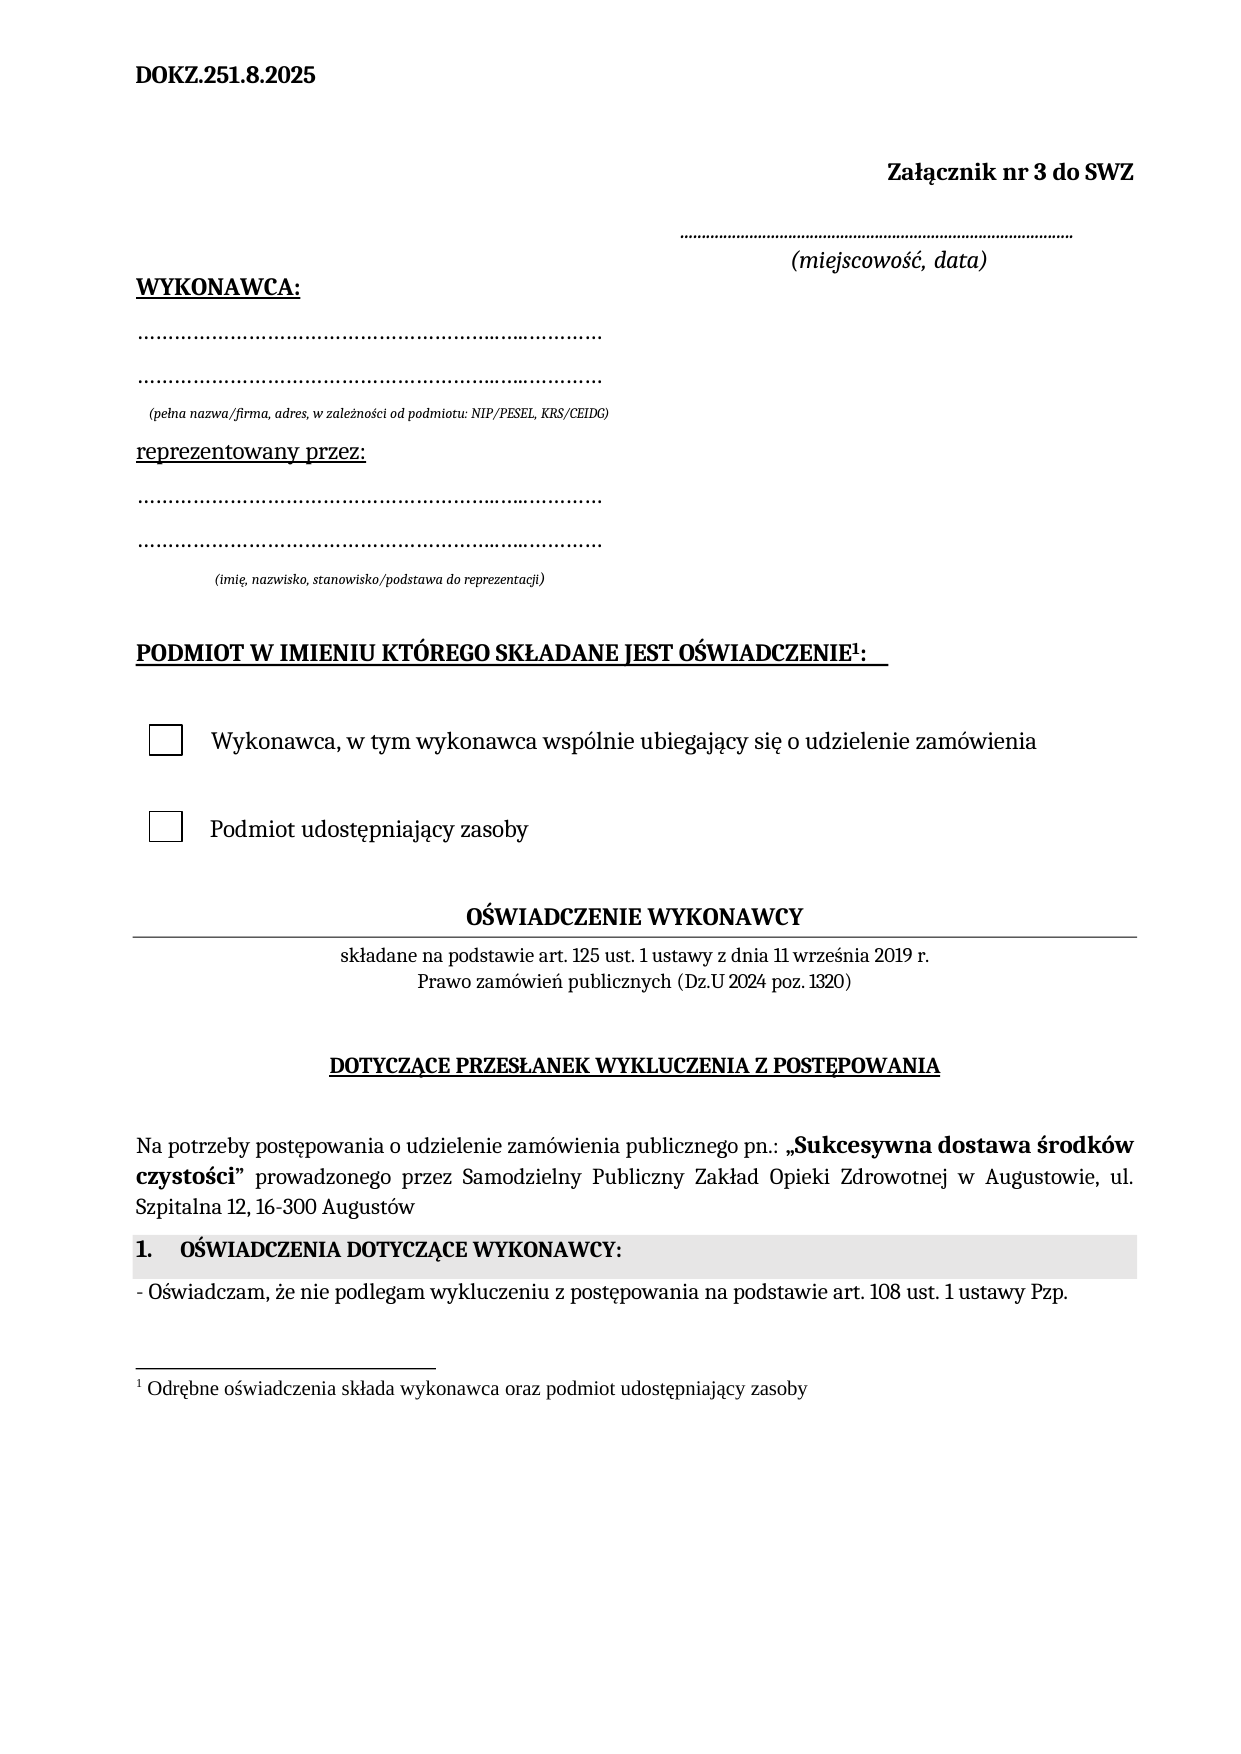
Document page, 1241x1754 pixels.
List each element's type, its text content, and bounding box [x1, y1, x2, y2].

subtitle PODMIOT W IMIENIU KTÓREGO SKŁADANE JEST OŚWIADCZENIE1: [136, 639, 1152, 668]
text Prawo zamówień publicznych (Dz.U 2024 poz. 1320) [360, 970, 909, 994]
text (miejscowość, data) [790, 245, 1152, 274]
text …………………………………………………..…..………… [136, 525, 624, 554]
text Podmiot udostępniający zasoby [209, 814, 1152, 843]
text WYKONAWCA: [136, 273, 624, 302]
text Załącznik nr 3 do SWZ [103, 158, 1134, 186]
text składane na podstawie art. 125 ust. 1 ustawy z dnia 11 września 2019 r. [118, 943, 1152, 967]
text Na potrzeby postępowania o udzielenie zamówienia publicznego pn.: „Sukcesywna dostawa środków czystości” prowadzonego przez Samodzielny Publiczny Zakład Opieki Zdrowotnej w Augustowie, ul. Szpitalna 12, 16-300 Augustów [136, 1131, 1135, 1220]
text …………………………………………………..…..………… [136, 361, 624, 390]
text (pełna nazwa/firma, adres, w zależności od podmiotu: NIP/PESEL, KRS/CEIDG) [137, 406, 622, 422]
text …………………………………………………..…..………… [136, 317, 624, 346]
text (imię, nazwisko, stanowisko/podstawa do reprezentacji) [137, 569, 624, 588]
list Oświadczam, że nie podlegam wykluczeniu z postępowania na podstawie art. 108 ust. 1 ustawy Pzp. [136, 1232, 1152, 1305]
text Wykonawca, w tym wykonawca wspólnie ubiegający się o udzielenie zamówienia [211, 727, 1152, 756]
text 1 Odrębne oświadczenia składa wykonawca oraz podmiot udostępniający zasoby [136, 1376, 1152, 1400]
text DOTYCZĄCE PRZESŁANEK WYKLUCZENIA Z POSTĘPOWANIA [118, 1053, 1152, 1079]
text ........................................................................................... [681, 216, 1152, 245]
text …………………………………………………..…..………… [136, 481, 624, 509]
text reprezentowany przez: [136, 437, 624, 465]
subtitle OŚWIADCZENIE WYKONAWCY [360, 902, 909, 931]
